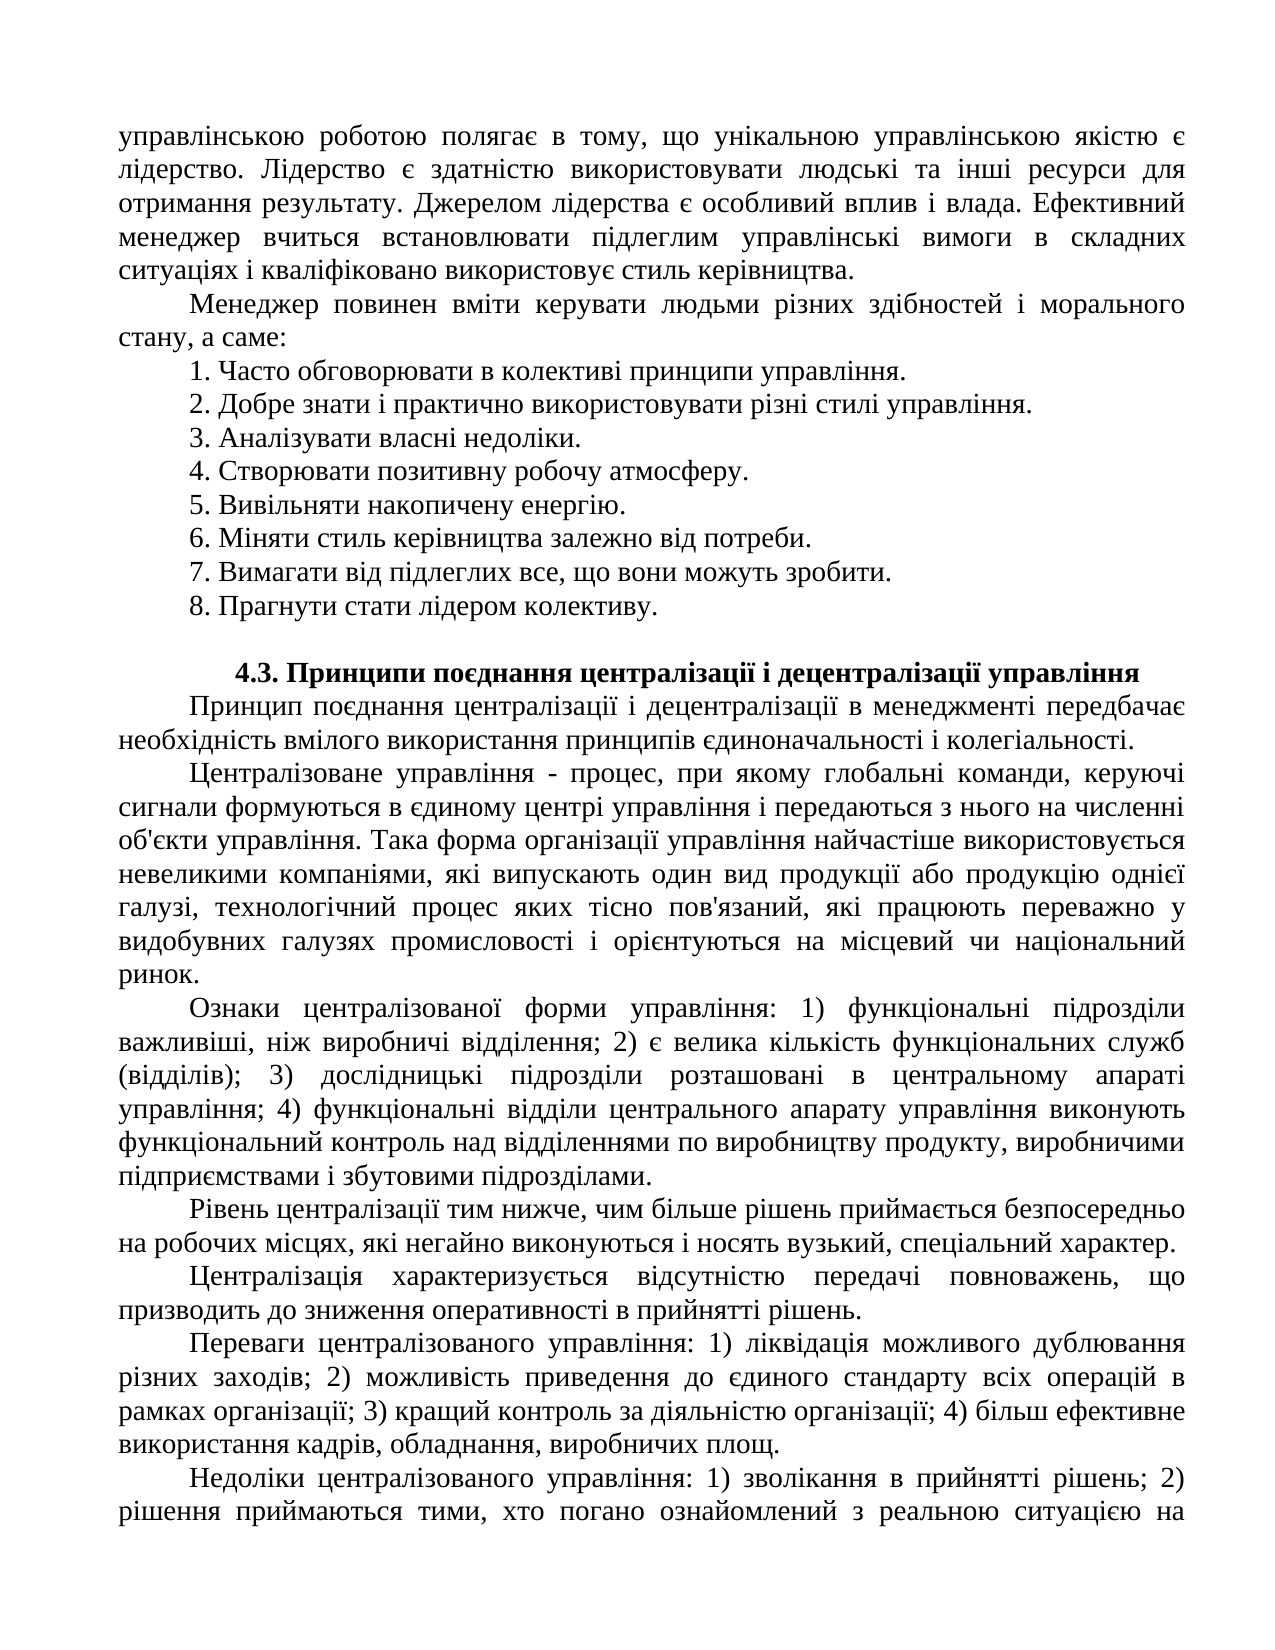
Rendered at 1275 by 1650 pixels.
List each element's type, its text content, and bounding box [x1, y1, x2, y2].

text 3. Аналізувати власні недоліки. [118, 420, 1186, 453]
text Переваги централізованого управління: 1) ліквідація можливого дублювання різних заходів; 2) можливість приведення до єдиного стандарту всіх операцій в рамках організації; 3) кращий контроль за діяльністю організації; 4) більш ефективне використання кадрів, обладнання, виробничих площ. [118, 1326, 1186, 1460]
text 5. Вивільняти накопичену енергію. [118, 487, 1186, 521]
text Рівень централізації тим нижче, чим більше рішень приймається безпосередньо на робочих місцях, які негайно виконуються і носять вузький, спеціальний характер. [118, 1191, 1186, 1258]
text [118, 1460, 1186, 1527]
text 4. Створювати позитивну робочу атмосферу. [118, 453, 1186, 487]
text 8. Прагнути стати лідером колективу. [118, 588, 1186, 621]
text Менеджер повинен вміти керувати людьми різних здібностей і морального стану, а саме: [118, 286, 1186, 353]
text Ознаки централізованої форми управління: 1) функціональні підрозділи важливіші, ніж виробничі відділення; 2) є велика кількість функціональних служб (відділів); 3) дослідницькі підрозділи розташовані в центральному апараті управління; 4) функціональні відділи центрального апарату управління виконують функціональний контроль над відділеннями по виробництву продукту, виробничими підприємствами і збутовими підрозділами. [118, 990, 1186, 1191]
text Принцип поєднання централізації і децентралізації в менеджменті передбачає необхідність вмілого використання принципів єдиноначальності і колегіальності. [118, 688, 1186, 755]
text 1. Часто обговорювати в колективі принципи управління. [118, 353, 1186, 386]
text 7. Вимагати від підлеглих все, що вони можуть зробити. [118, 554, 1186, 588]
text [118, 118, 1186, 286]
text 6. Міняти стиль керівництва залежно від потреби. [118, 521, 1186, 554]
text 2. Добре знати і практично використовувати різні стилі управління. [118, 386, 1186, 420]
text 4.3. Принципи поєднання централізації і децентралізації управління [118, 655, 1186, 688]
text Централізація характеризується відсутністю передачі повноважень, що призводить до зниження оперативності в прийнятті рішень. [118, 1258, 1186, 1326]
text Централізоване управління - процес, при якому глобальні команди, керуючі сигнали формуються в єдиному центрі управління і передаються з нього на численні об'єкти управління. Така форма організації управління найчастіше використовується невеликими компаніями, які випускають один вид продукції або продукцію однієї галузі, технологічний процес яких тісно пов'язаний, які працюють переважно у видобувних галузях промисловості і орієнтуються на місцевий чи національний ринок. [118, 755, 1186, 990]
